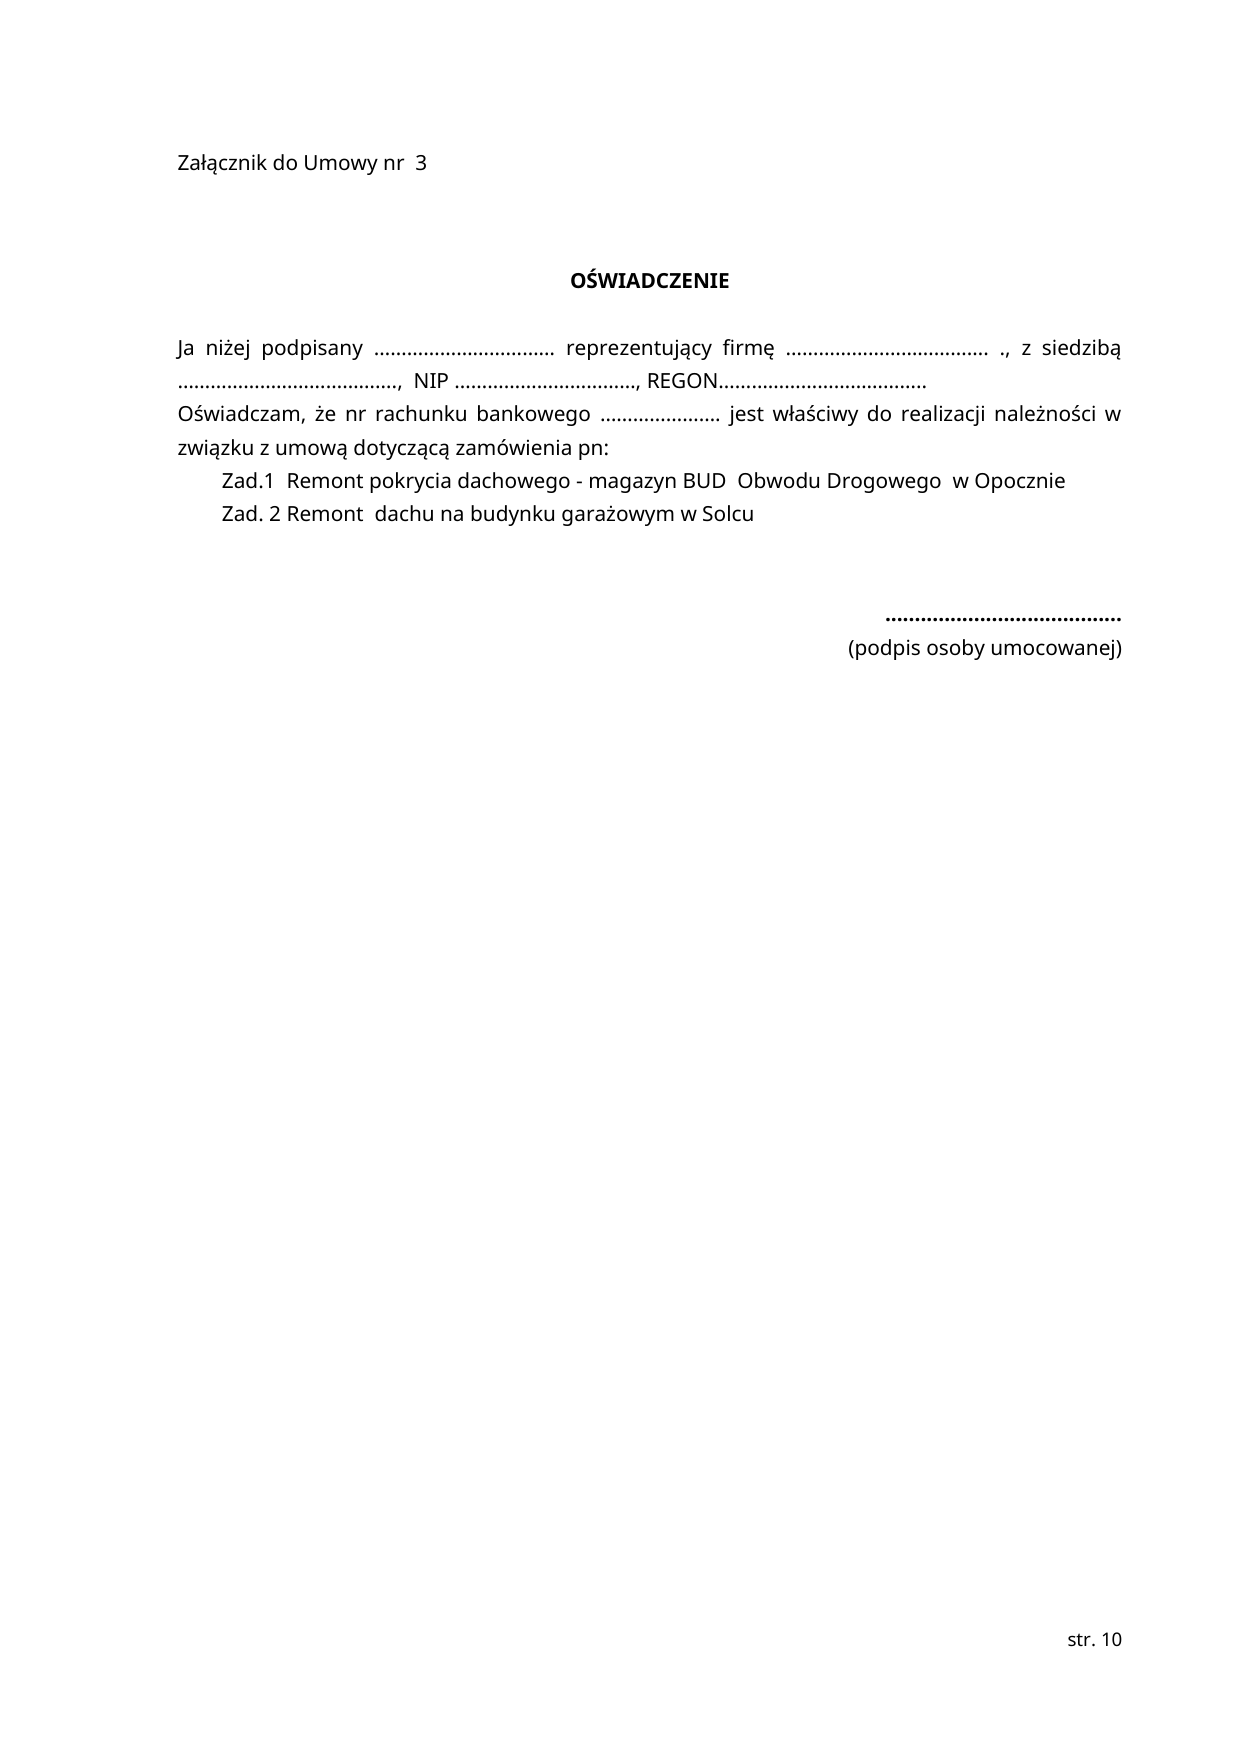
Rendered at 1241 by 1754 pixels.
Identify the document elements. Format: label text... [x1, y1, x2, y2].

text ........................................ [177, 595, 1122, 628]
list Zad.1 Remont pokrycia dachowego - magazyn BUD Obwodu Drogowego w Opocznie [222, 462, 1122, 495]
text OŚWIADCZENIE [177, 262, 1122, 295]
text Oświadczam, że nr rachunku bankowego …………………. jest właściwy do realizacji należności w związku z umową dotyczącą zamówienia pn: [177, 395, 1122, 462]
text Ja niżej podpisany …………………………… reprezentujący firmę ………………………………. ., z siedzibą …………………………………., NIP ……………………………, REGON……………………………….. [177, 328, 1122, 395]
list Zad. 2 Remont dachu na budynku garażowym w Solcu [222, 495, 1122, 528]
text Załącznik do Umowy nr 3 [177, 148, 1122, 176]
text (podpis osoby umocowanej) [177, 628, 1122, 662]
